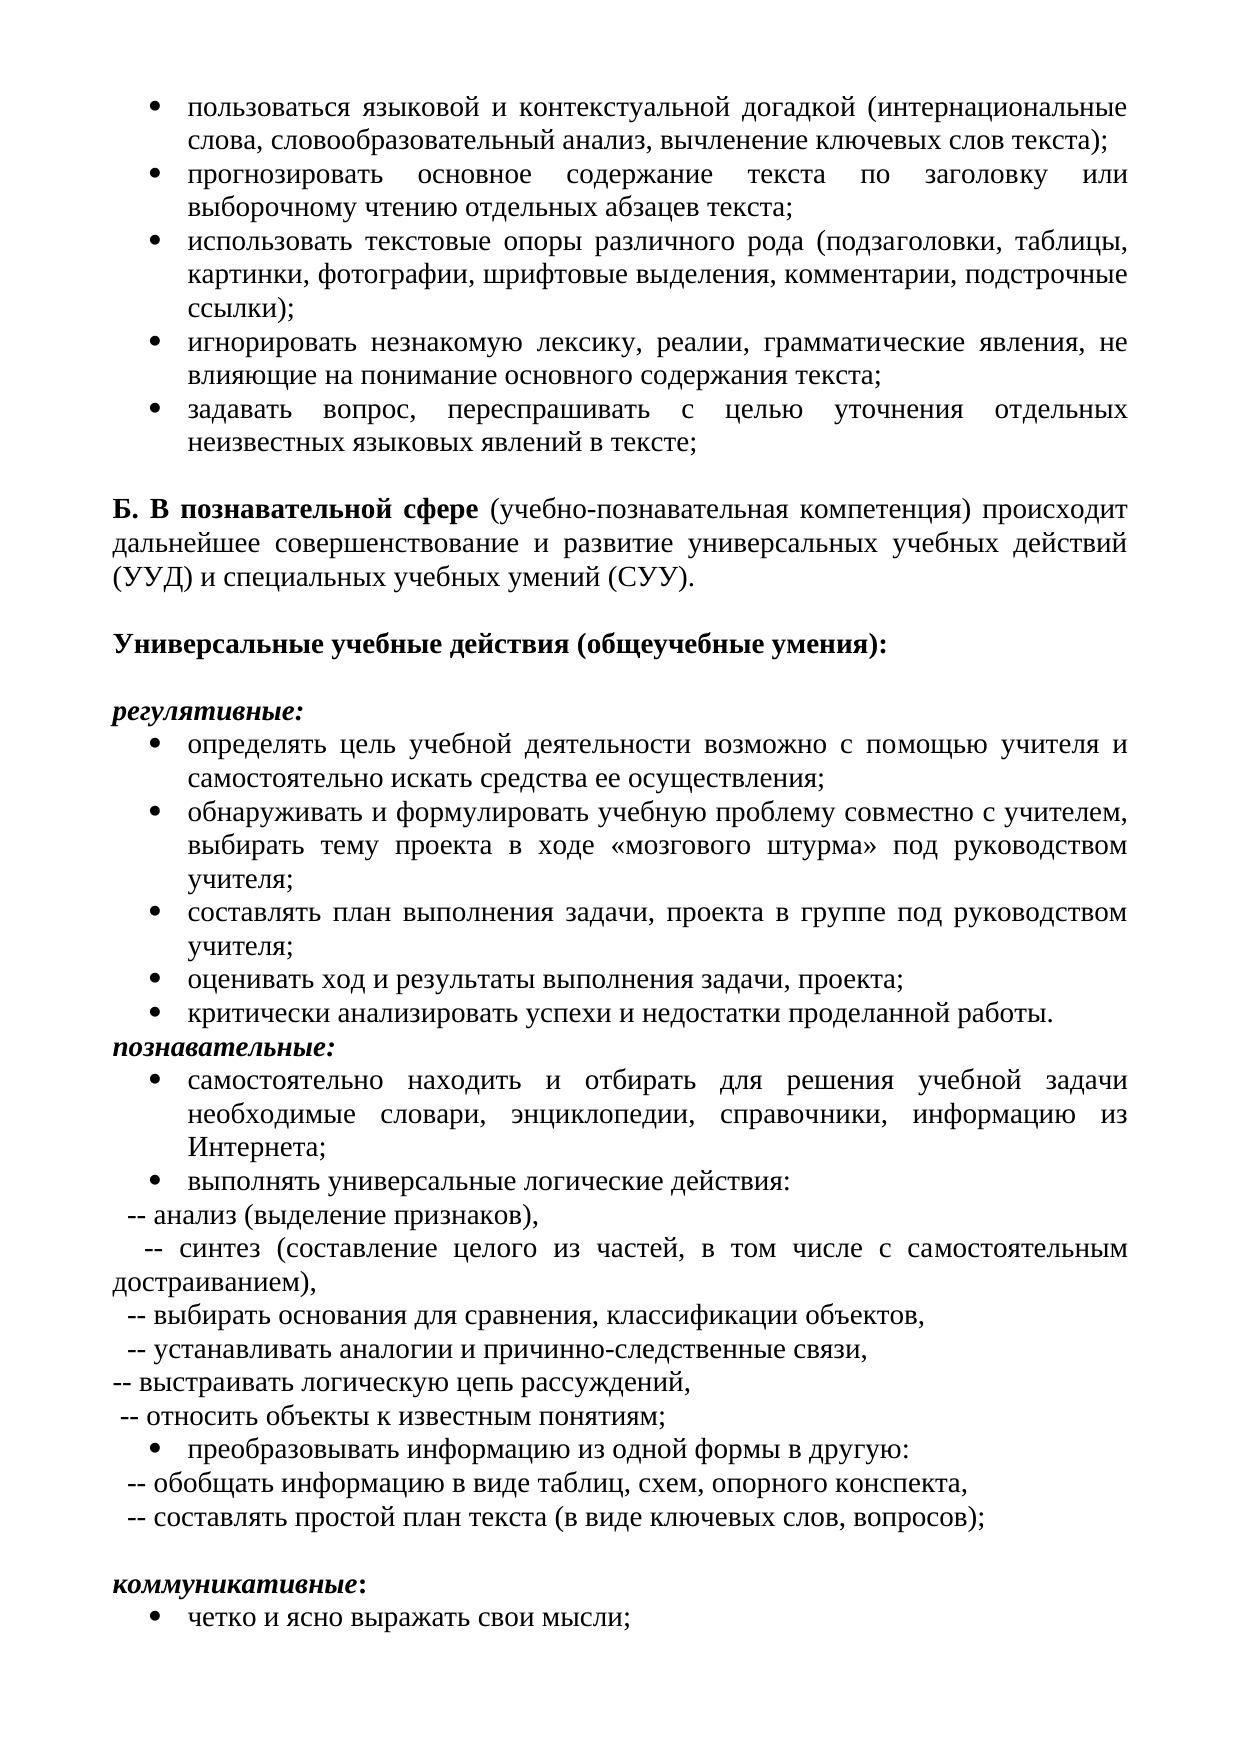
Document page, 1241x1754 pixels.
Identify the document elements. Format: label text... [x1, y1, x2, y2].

list пользоваться языковой и контекстуальной догадкой (интернациональные слова, словообразовательный анализ, вычленение ключевых слов текста); [150, 89, 1128, 156]
text регулятивные: [112, 693, 1128, 726]
text Б. В познавательной сфере (учебно-познавательная компетенция) происходит дальнейшее совершенствование и развитие универсальных учебных действий (УУД) и специальных учебных умений (СУУ). [112, 492, 1128, 592]
list составлять план выполнения задачи, проекта в группе под руководством учителя; [150, 894, 1128, 962]
list задавать вопрос, переспрашивать с целью уточнения отдельных неизвестных языковых явлений в тексте; [150, 391, 1128, 458]
list прогнозировать основное содержание текста по заголовку или выборочному чтению отдельных абзацев текста; [150, 156, 1128, 223]
text -- выбирать основания для сравнения, классификации объектов, [112, 1297, 1128, 1331]
list игнорировать незнакомую лексику, реалии, грамматические явления, не влияющие на понимание основного содержания текста; [150, 324, 1128, 391]
text -- синтез (составление целого из частей, в том числе с самостоятельным достраиванием), [112, 1230, 1128, 1297]
text -- выстраивать логическую цепь рассуждений, [112, 1364, 1128, 1398]
list преобразовывать информацию из одной формы в другую: [150, 1432, 1128, 1465]
list использовать текстовые опоры различного рода (подзаголовки, таблицы, картинки, фотографии, шрифтовые выделения, комментарии, подстрочные ссылки); [150, 223, 1128, 324]
list определять цель учебной деятельности возможно с помощью учителя и самостоятельно искать средства ее осуществления; [150, 726, 1128, 794]
list самостоятельно находить и отбирать для решения учебной задачи необходимые словари, энциклопедии, справочники, информацию из Интернета; [150, 1062, 1128, 1163]
list оценивать ход и результаты выполнения задачи, проекта; [150, 962, 1128, 995]
text -- обобщать информацию в виде таблиц, схем, опорного конспекта, [112, 1465, 1128, 1499]
text Универсальные учебные действия (общеучебные умения): [112, 626, 1128, 659]
text познавательные: [112, 1029, 1128, 1062]
text -- анализ (выделение признаков), [112, 1197, 1128, 1230]
list четко и ясно выражать свои мысли; [150, 1599, 1128, 1633]
text -- относить объекты к известным понятиям; [112, 1398, 1128, 1432]
list обнаруживать и формулировать учебную проблему совместно с учителем, выбирать тему проекта в ходе «мозгового штурма» под руководством учителя; [150, 794, 1128, 894]
text коммуникативные: [112, 1566, 1128, 1599]
text -- устанавливать аналогии и причинно-следственные связи, [112, 1331, 1128, 1364]
list критически анализировать успехи и недостатки проделанной работы. [150, 995, 1128, 1029]
list выполнять универсальные логические действия: [150, 1163, 1128, 1197]
text -- составлять простой план текста (в виде ключевых слов, вопросов); [112, 1499, 1128, 1532]
